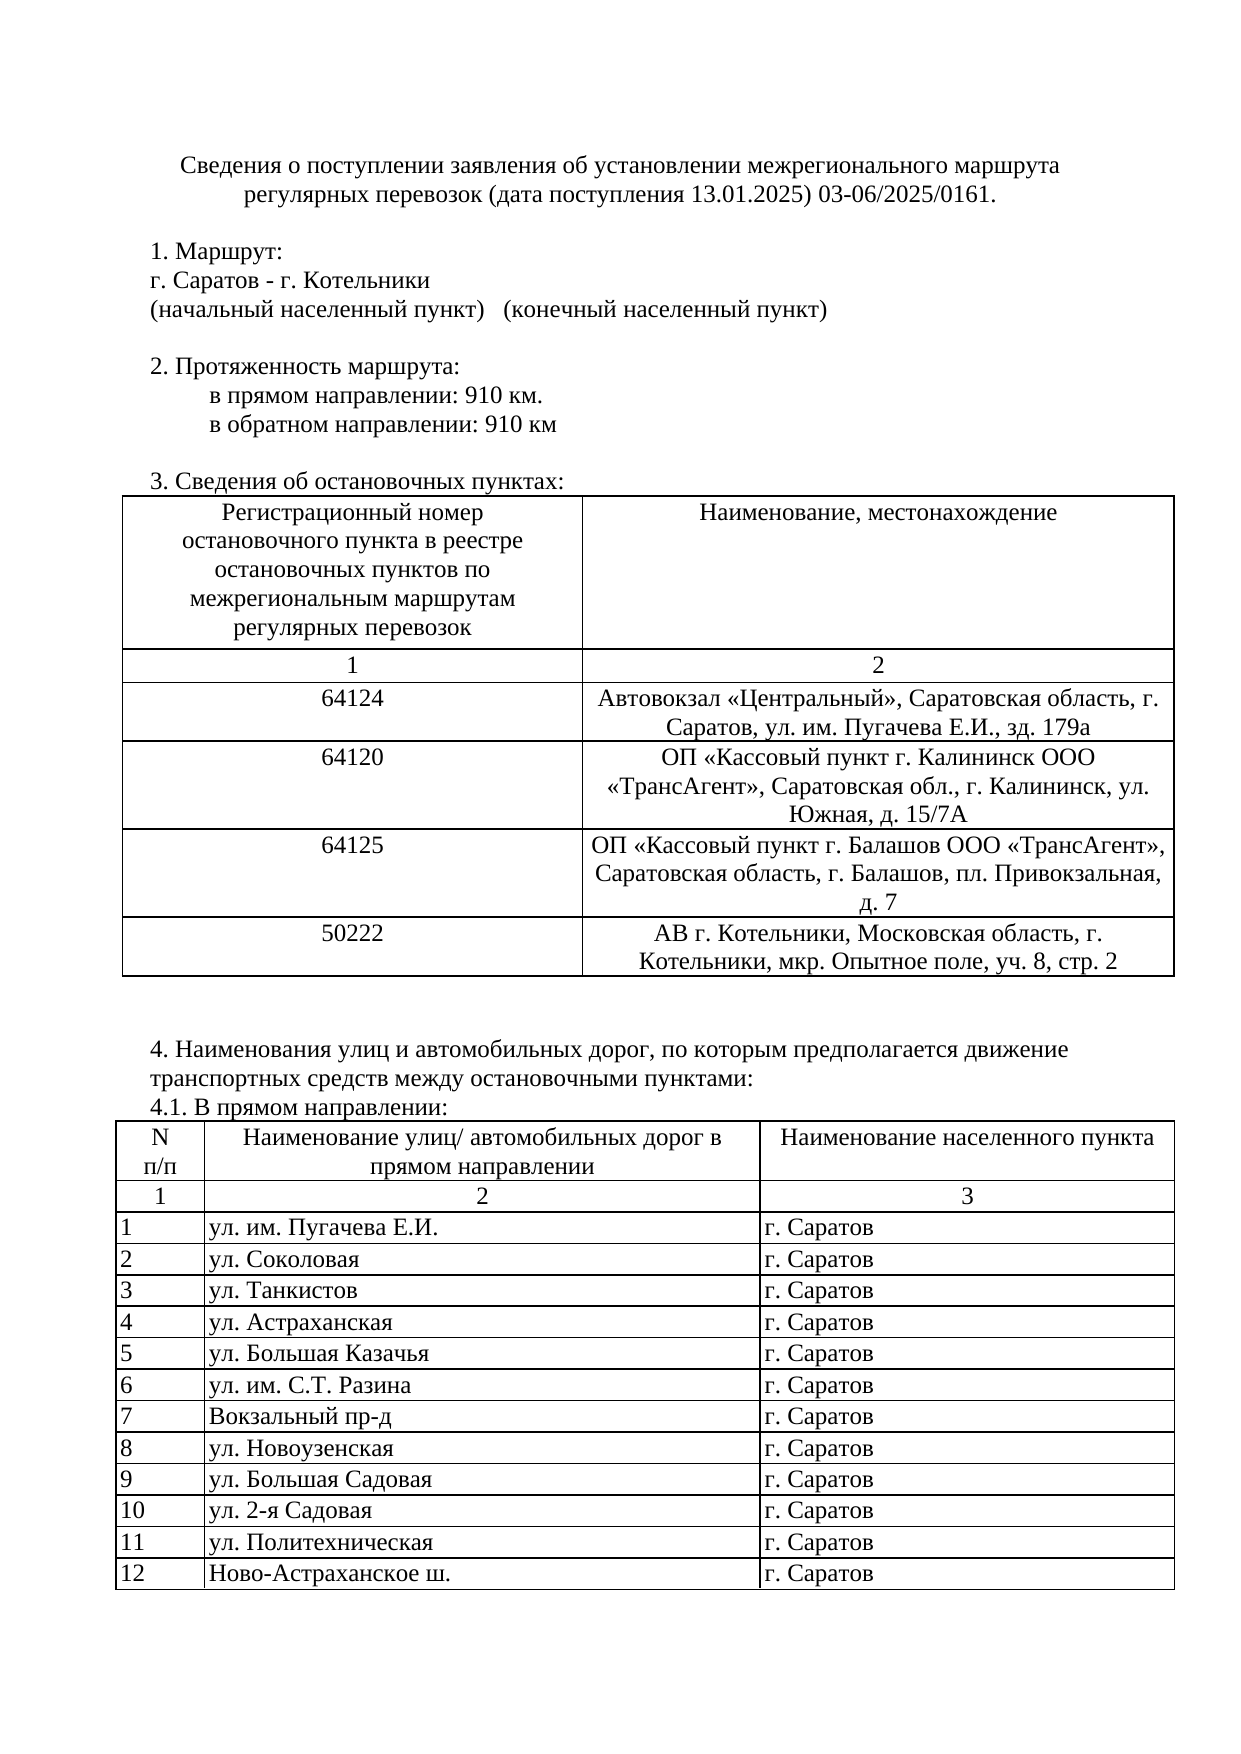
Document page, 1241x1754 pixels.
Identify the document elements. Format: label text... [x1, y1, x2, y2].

text 3. Сведения об остановочных пунктах: [150, 466, 1090, 495]
text 1. Маршрут: [150, 236, 1090, 265]
table_cell 11 [117, 1527, 204, 1557]
table_cell ул. Большая Казачья [205, 1338, 759, 1368]
table_cell г. Саратов [761, 1496, 1174, 1526]
table_cell ул. Большая Садовая [205, 1464, 759, 1494]
text 4. Наименования улиц и автомобильных дорог, по которым предполагается движение транспортных средств между остановочными пунктами: [150, 1034, 1090, 1092]
table_cell 4 [117, 1307, 204, 1337]
table_header N п/п [117, 1122, 204, 1179]
text Сведения о поступлении заявления об установлении межрегионального маршрута регулярных перевозок (дата поступления 13.01.2025) 03-06/2025/0161. [150, 150, 1090, 207]
table_cell г. Саратов [761, 1244, 1174, 1274]
table_cell 2 [117, 1244, 204, 1274]
table_cell 64120 [123, 742, 582, 828]
table_cell 1 [117, 1213, 204, 1242]
table_cell г. Саратов [761, 1276, 1174, 1305]
table_cell Автовокзал «Центральный», Саратовская область, г. Саратов, ул. им. Пугачева Е.И., зд. 179а [583, 683, 1173, 740]
table_cell АВ г. Котельники, Московская область, г. Котельники, мкр. Опытное поле, уч. 8, стр. 2 [583, 918, 1173, 975]
table_cell 8 [117, 1433, 204, 1463]
table_cell 3 [117, 1276, 204, 1305]
table_cell 1 [123, 650, 582, 681]
table_cell г. Саратов [761, 1401, 1174, 1431]
table_cell 64125 [123, 830, 582, 916]
table_cell 9 [117, 1464, 204, 1494]
table_cell Вокзальный пр-д [205, 1401, 759, 1431]
table_cell 64124 [123, 683, 582, 740]
table_cell ул. Политехническая [205, 1527, 759, 1557]
table_cell г. Саратов [761, 1307, 1174, 1337]
table_header Наименование, местонахождение [583, 497, 1173, 648]
table_cell 50222 [123, 918, 582, 975]
table_cell 10 [117, 1496, 204, 1526]
table_cell г. Саратов [761, 1559, 1174, 1588]
text 2. Протяженность маршрута: [150, 351, 1090, 380]
table_cell г. Саратов [761, 1370, 1174, 1400]
text в прямом направлении: 910 км. [150, 380, 1090, 409]
table_cell ул. Танкистов [205, 1276, 759, 1305]
table_cell Ново-Астраханское ш. [205, 1559, 759, 1588]
text 4.1. В прямом направлении: [150, 1092, 1090, 1120]
table_cell 2 [205, 1181, 759, 1211]
table_cell ОП «Кассовый пункт г. Балашов ООО «ТрансАгент», Саратовская область, г. Балашов, пл. Привокзальная, д. 7 [583, 830, 1173, 916]
table_header Наименование улиц/ автомобильных дорог в прямом направлении [205, 1122, 759, 1179]
table_cell 7 [117, 1401, 204, 1431]
table_header Регистрационный номер остановочного пункта в реестре остановочных пунктов по межрегиональным маршрутам регулярных перевозок [123, 497, 582, 648]
table_cell 2 [583, 650, 1173, 681]
table_cell г. Саратов [761, 1213, 1174, 1242]
table_cell 3 [761, 1181, 1174, 1211]
table_cell 6 [117, 1370, 204, 1400]
table_cell ул. им. Пугачева Е.И. [205, 1213, 759, 1242]
table_cell г. Саратов [761, 1338, 1174, 1368]
table_cell ОП «Кассовый пункт г. Калининск ООО «ТрансАгент», Саратовская обл., г. Калининск, ул. Южная, д. 15/7А [583, 742, 1173, 828]
table_cell 12 [117, 1559, 204, 1588]
text в обратном направлении: 910 км [150, 409, 1090, 437]
text г. Саратов - г. Котельники [150, 265, 1090, 294]
table_cell г. Саратов [761, 1527, 1174, 1557]
table_cell ул. Соколовая [205, 1244, 759, 1274]
table_cell г. Саратов [761, 1464, 1174, 1494]
table_header Наименование населенного пункта [761, 1122, 1174, 1179]
table_cell ул. Новоузенская [205, 1433, 759, 1463]
table_cell 1 [117, 1181, 204, 1211]
table_cell ул. Астраханская [205, 1307, 759, 1337]
table_cell ул. им. С.Т. Разина [205, 1370, 759, 1400]
table_cell ул. 2-я Садовая [205, 1496, 759, 1526]
text (начальный населенный пункт) (конечный населенный пункт) [150, 294, 1090, 322]
table_cell г. Саратов [761, 1433, 1174, 1463]
table_cell 5 [117, 1338, 204, 1368]
